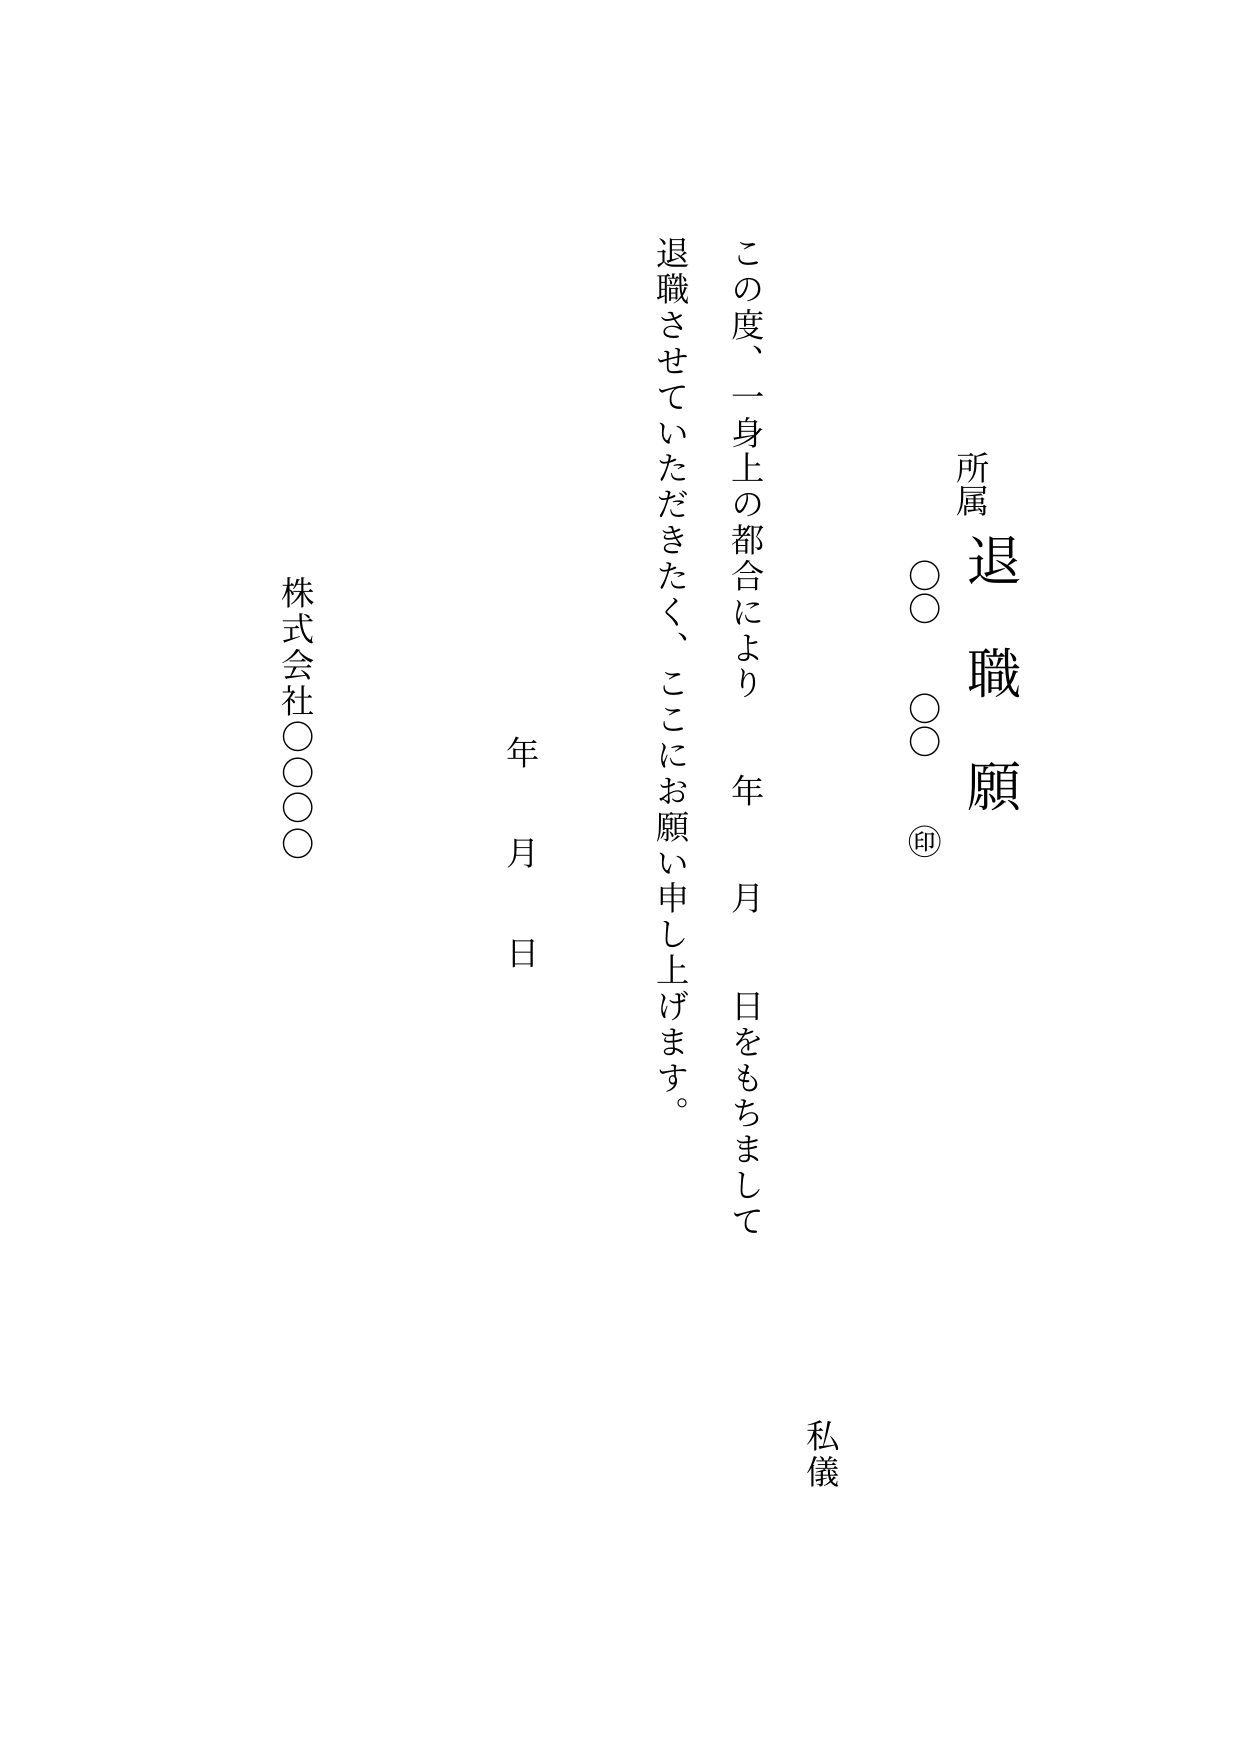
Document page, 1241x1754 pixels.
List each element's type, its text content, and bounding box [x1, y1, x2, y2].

text 退職させていただきたく、ここにお願い申し上げます。 [636, 236, 711, 1488]
text この度、一身上の都合により 年 月 日をもちまして [711, 236, 786, 1488]
text 退 職 願 [939, 236, 1051, 1488]
text 私儀 [786, 236, 861, 1488]
text 年 月 日 [486, 236, 561, 1488]
text 株式会社〇〇〇〇 [261, 236, 336, 1488]
